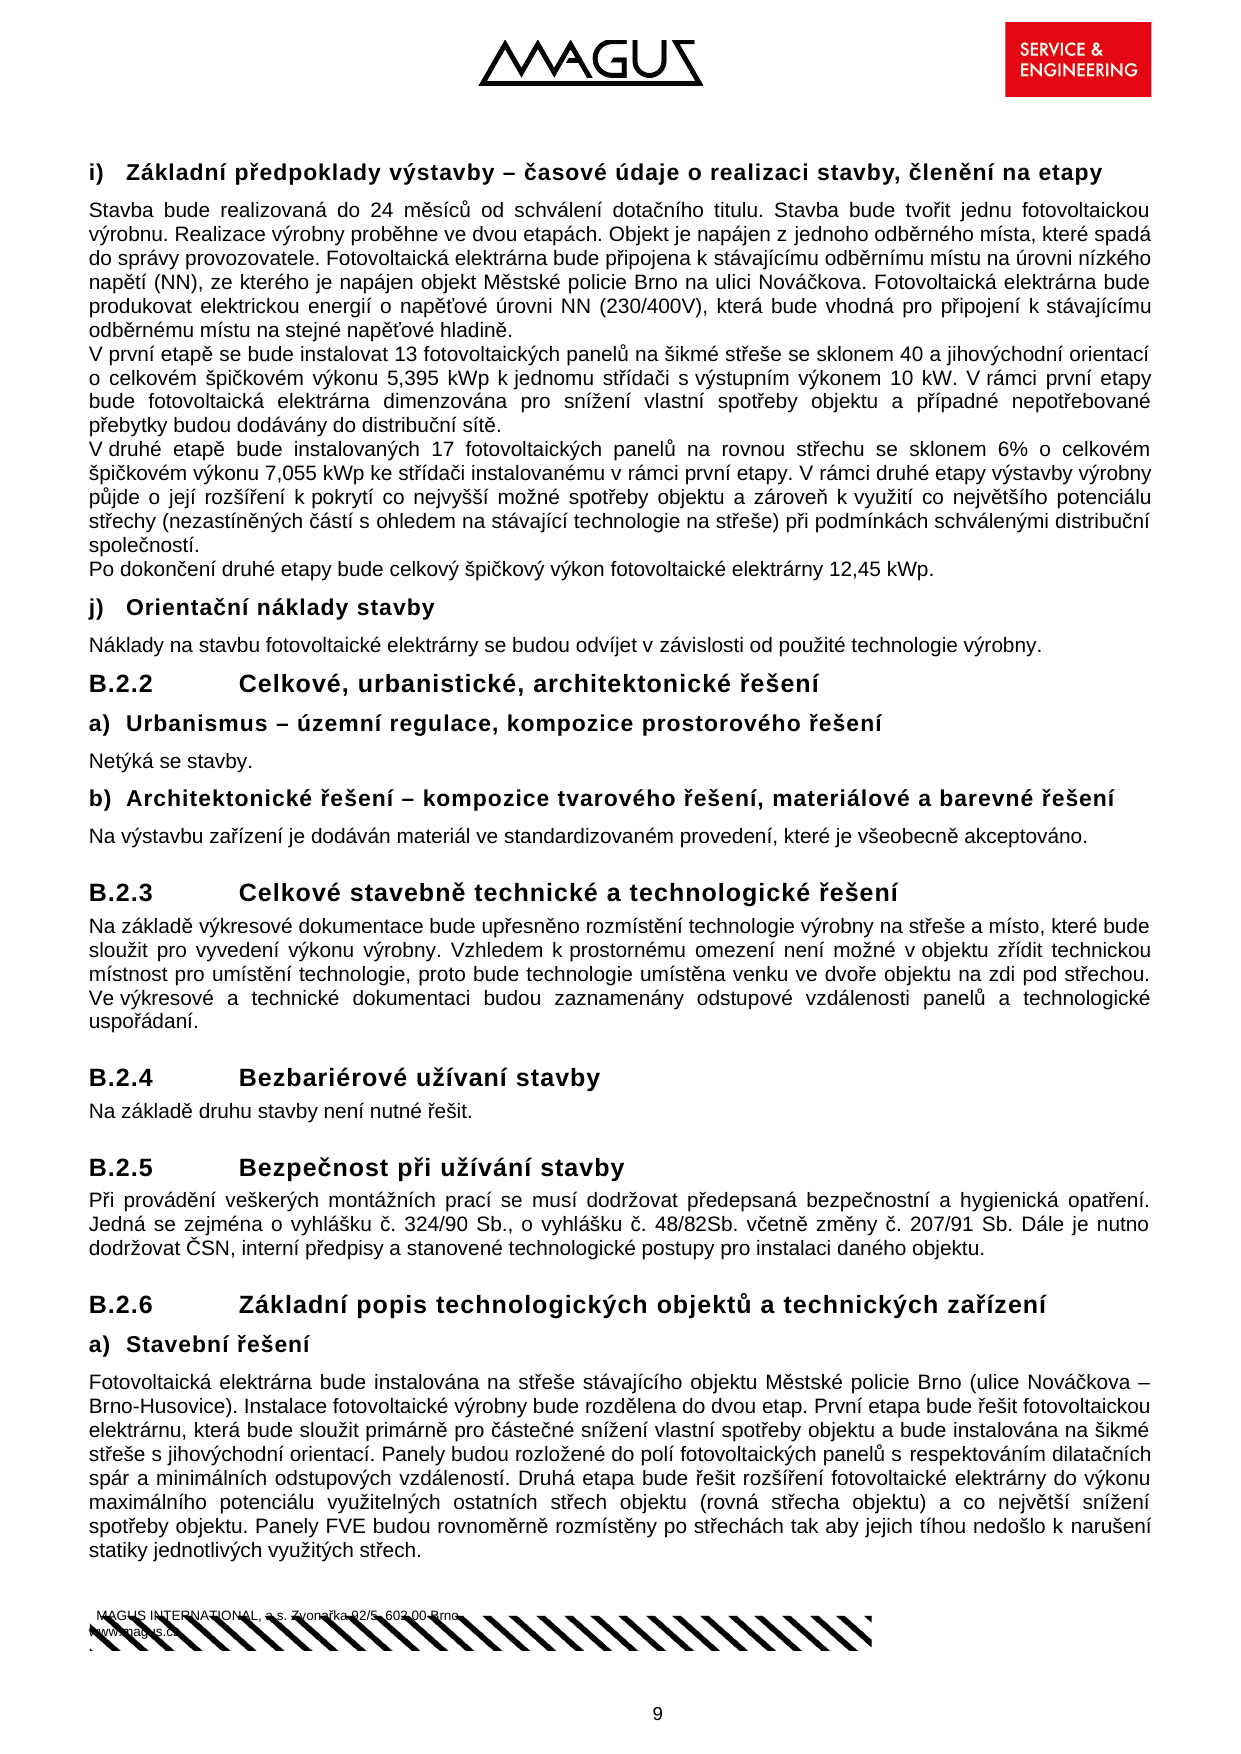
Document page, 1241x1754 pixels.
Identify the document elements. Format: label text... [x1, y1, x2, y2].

text Náklady na stavbu fotovoltaické elektrárny se budou odvíjet v závislosti od použité technologie výrobny. [89, 632, 1152, 656]
text Na výstavbu zařízení je dodáván materiál ve standardizovaném provedení, které je všeobecně akceptováno. [89, 824, 1152, 848]
subtitle B.2.4 Bezbariérové užívaní stavby [89, 1063, 1152, 1092]
subtitle B.2.2 Celkové, urbanistické, architektonické řešení [89, 669, 1152, 698]
text Na základě druhu stavby není nutné řešit. [89, 1098, 1152, 1122]
picture [478, 40, 704, 86]
text V první etapě se bude instalovat 13 fotovoltaických panelů na šikmé střeše se sklonem 40 a jihovýchodní orientací o celkovém špičkovém výkonu 5,395 kWp k jednomu střídači s výstupním výkonem 10 kW. V rámci první etapy bude fotovoltaická elektrárna dimenzována pro snížení vlastní spotřeby objektu a případné nepotřebované přebytky budou dodávány do distribuční sítě. [89, 341, 1152, 437]
subtitle Orientační náklady stavby [89, 593, 1152, 620]
text Fotovoltaická elektrárna bude instalována na střeše stávajícího objektu Městské policie Brno (ulice Nováčkova – Brno-Husovice). Instalace fotovoltaické výrobny bude rozdělena do dvou etap. První etapa bude řešit fotovoltaickou elektrárnu, která bude sloužit primárně pro částečné snížení vlastní spotřeby objektu a bude instalována na šikmé střeše s jihovýchodní orientací. Panely budou rozložené do polí fotovoltaických panelů s respektováním dilatačních spár a minimálních odstupových vzdáleností. Druhá etapa bude řešit rozšíření fotovoltaické elektrárny do výkonu maximálního potenciálu využitelných ostatních střech objektu (rovná střecha objektu) a co největší snížení spotřeby objektu. Panely FVE budou rovnoměrně rozmístěny po střechách tak aby jejich tíhou nedošlo k narušení statiky jednotlivých využitých střech. [89, 1370, 1152, 1561]
text Při provádění veškerých montážních prací se musí dodržovat předepsaná bezpečnostní a hygienická opatření. Jedná se zejména o vyhlášku č. 324/90 Sb., o vyhlášku č. 48/82Sb. včetně změny č. 207/91 Sb. Dále je nutno dodržovat ČSN, interní předpisy a stanovené technologické postupy pro instalaci daného objektu. [89, 1188, 1152, 1259]
text V druhé etapě bude instalovaných 17 fotovoltaických panelů na rovnou střechu se sklonem 6% o celkovém špičkovém výkonu 7,055 kWp ke střídači instalovanému v rámci první etapy. V rámci druhé etapy výstavby výrobny půjde o její rozšíření k pokrytí co nejvyšší možné spotřeby objektu a zároveň k využití co největšího potenciálu střechy (nezastíněných částí s ohledem na stávající technologie na střeše) při podmínkách schválenými distribuční společností. [89, 437, 1152, 557]
subtitle Architektonické řešení – kompozice tvarového řešení, materiálové a barevné řešení [89, 785, 1152, 812]
subtitle B.2.6 Základní popis technologických objektů a technických zařízení [89, 1290, 1152, 1318]
subtitle Urbanismus – územní regulace, kompozice prostorového řešení [89, 710, 1152, 736]
text Na základě výkresové dokumentace bude upřesněno rozmístění technologie výrobny na střeše a místo, které bude sloužit pro vyvedení výkonu výrobny. Vzhledem k prostornému omezení není možné v objektu zřídit technickou místnost pro umístění technologie, proto bude technologie umístěna venku ve dvoře objektu na zdi pod střechou. Ve výkresové a technické dokumentaci budou zaznamenány odstupové vzdálenosti panelů a technologické uspořádaní. [89, 913, 1152, 1033]
subtitle B.2.3 Celkové stavebně technické a technologické řešení [89, 878, 1152, 907]
subtitle B.2.5 Bezpečnost při užívání stavby [89, 1153, 1152, 1181]
subtitle Stavební řešení [89, 1331, 1152, 1357]
picture [88, 1610, 891, 1654]
text Po dokončení druhé etapy bude celkový špičkový výkon fotovoltaické elektrárny 12,45 kWp. [89, 557, 1152, 581]
text Stavba bude realizovaná do 24 měsíců od schválení dotačního titulu. Stavba bude tvořit jednu fotovoltaickou výrobnu. Realizace výrobny proběhne ve dvou etapách. Objekt je napájen z jednoho odběrného místa, které spadá do správy provozovatele. Fotovoltaická elektrárna bude připojena k stávajícímu odběrnímu místu na úrovni nízkého napětí (NN), ze kterého je napájen objekt Městské policie Brno na ulici Nováčkova. Fotovoltaická elektrárna bude produkovat elektrickou energií o napěťové úrovni NN (230/400V), která bude vhodná pro připojení k stávajícímu odběrnému místu na stejné napěťové hladině. [89, 198, 1152, 341]
picture [1005, 22, 1152, 97]
subtitle Základní předpoklady výstavby – časové údaje o realizaci stavby, členění na etapy [89, 159, 1152, 185]
text Netýká se stavby. [89, 749, 1152, 773]
